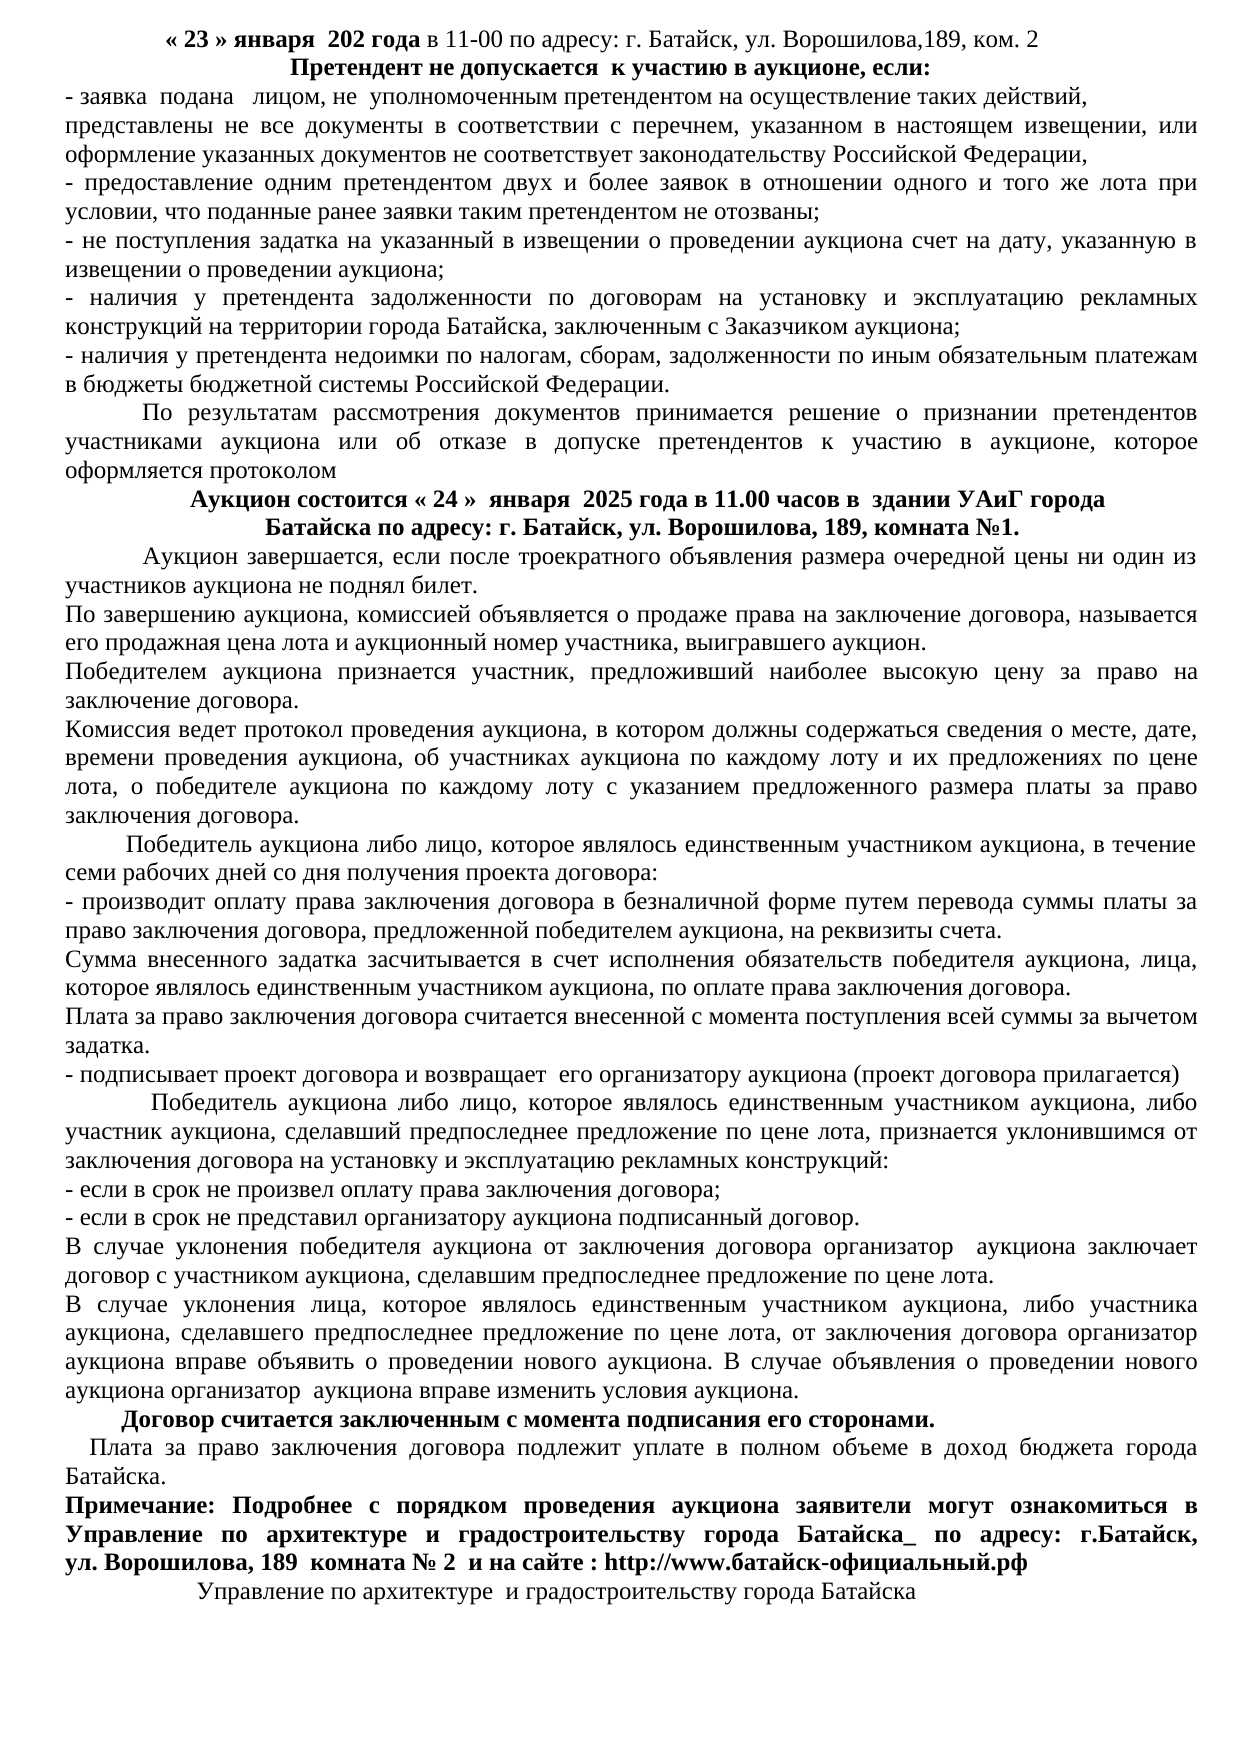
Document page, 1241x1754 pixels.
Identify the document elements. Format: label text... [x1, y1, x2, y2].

text По результатам рассмотрения документов принимается решение о признании претендентов участниками аукциона или об отказе в допуске претендентов к участию в аукционе, которое оформляется протоколом [65, 397, 1199, 484]
text - если в срок не представил организатору аукциона подписанный договор. [65, 1202, 1199, 1231]
text - предоставление одним претендентом двух и более заявок в отношении одного и того же лота при условии, что поданные ранее заявки таким претендентом не отозваны; [65, 167, 1199, 225]
text Победитель аукциона либо лицо, которое являлось единственным участником аукциона, в течение семи рабочих дней со дня получения проекта договора: [65, 829, 1199, 886]
text - если в срок не произвел оплату права заключения договора; [65, 1174, 1199, 1202]
text Примечание: Подробнее с порядком проведения аукциона заявители могут ознакомиться в Управление по архитектуре и градостроительству города Батайска_ по адресу: г.Батайск, ул. Ворошилова, 189 комната № 2 и на сайте : http://www.батайск-официальный.рф [65, 1490, 1199, 1576]
text Батайска по адресу: г. Батайск, ул. Ворошилова, 189, комната №1. [65, 512, 1199, 541]
text - производит оплату права заключения договора в безналичной форме путем перевода суммы платы за право заключения договора, предложенной победителем аукциона, на реквизиты счета. [65, 886, 1199, 944]
text По завершению аукциона, комиссией объявляется о продаже права на заключение договора, называется его продажная цена лота и аукционный номер участника, выигравшего аукцион. [65, 599, 1199, 656]
text В случае уклонения лица, которое являлось единственным участником аукциона, либо участника аукциона, сделавшего предпоследнее предложение по цене лота, от заключения договора организатор аукциона вправе объявить о проведении нового аукциона. В случае объявления о проведении нового аукциона организатор аукциона вправе изменить условия аукциона. [65, 1289, 1199, 1404]
text Плата за право заключения договора считается внесенной с момента поступления всей суммы за вычетом задатка. [65, 1001, 1199, 1059]
text представлены не все документы в соответствии с перечнем, указанном в настоящем извещении, или оформление указанных документов не соответствует законодательству Российской Федерации, [65, 110, 1199, 167]
text Претендент не допускается к участию в аукционе, если: [65, 52, 1199, 81]
text Победитель аукциона либо лицо, которое являлось единственным участником аукциона, либо участник аукциона, сделавший предпоследнее предложение по цене лота, признается уклонившимся от заключения договора на установку и эксплуатацию рекламных конструкций: [65, 1087, 1199, 1174]
text Аукцион завершается, если после троекратного объявления размера очередной цены ни один из участников аукциона не поднял билет. [65, 541, 1199, 599]
text Аукцион состоится « 24 » января 2025 года в 11.00 часов в здании УАиГ города [65, 484, 1199, 512]
text Управление по архитектуре и градостроительству города Батайска [65, 1576, 1199, 1605]
text В случае уклонения победителя аукциона от заключения договора организатор аукциона заключает договор с участником аукциона, сделавшим предпоследнее предложение по цене лота. [65, 1231, 1199, 1289]
text - наличия у претендента недоимки по налогам, сборам, задолженности по иным обязательным платежам в бюджеты бюджетной системы Российской Федерации. [65, 340, 1199, 397]
text Плата за право заключения договора подлежит уплате в полном объеме в доход бюджета города Батайска. [65, 1432, 1199, 1490]
text Победителем аукциона признается участник, предложивший наиболее высокую цену за право на заключение договора. [65, 656, 1199, 714]
text Комиссия ведет протокол проведения аукциона, в котором должны содержаться сведения о месте, дате, времени проведения аукциона, об участниках аукциона по каждому лоту и их предложениях по цене лота, о победителе аукциона по каждому лоту с указанием предложенного размера платы за право заключения договора. [65, 714, 1199, 829]
text Договор считается заключенным с момента подписания его сторонами. [65, 1404, 1199, 1432]
text - заявка подана лицом, не уполномоченным претендентом на осуществление таких действий, [65, 81, 1199, 110]
text Сумма внесенного задатка засчитывается в счет исполнения обязательств победителя аукциона, лица, которое являлось единственным участником аукциона, по оплате права заключения договора. [65, 944, 1199, 1001]
text - подписывает проект договора и возвращает его организатору аукциона (проект договора прилагается) [65, 1059, 1199, 1087]
text - наличия у претендента задолженности по договорам на установку и эксплуатацию рекламных конструкций на территории города Батайска, заключенным с Заказчиком аукциона; [65, 282, 1199, 340]
text « 23 » января 202 года в 11-00 по адресу: г. Батайск, ул. Ворошилова,189, ком. 2 [65, 24, 1199, 52]
text - не поступления задатка на указанный в извещении о проведении аукциона счет на дату, указанную в извещении о проведении аукциона; [65, 225, 1199, 282]
